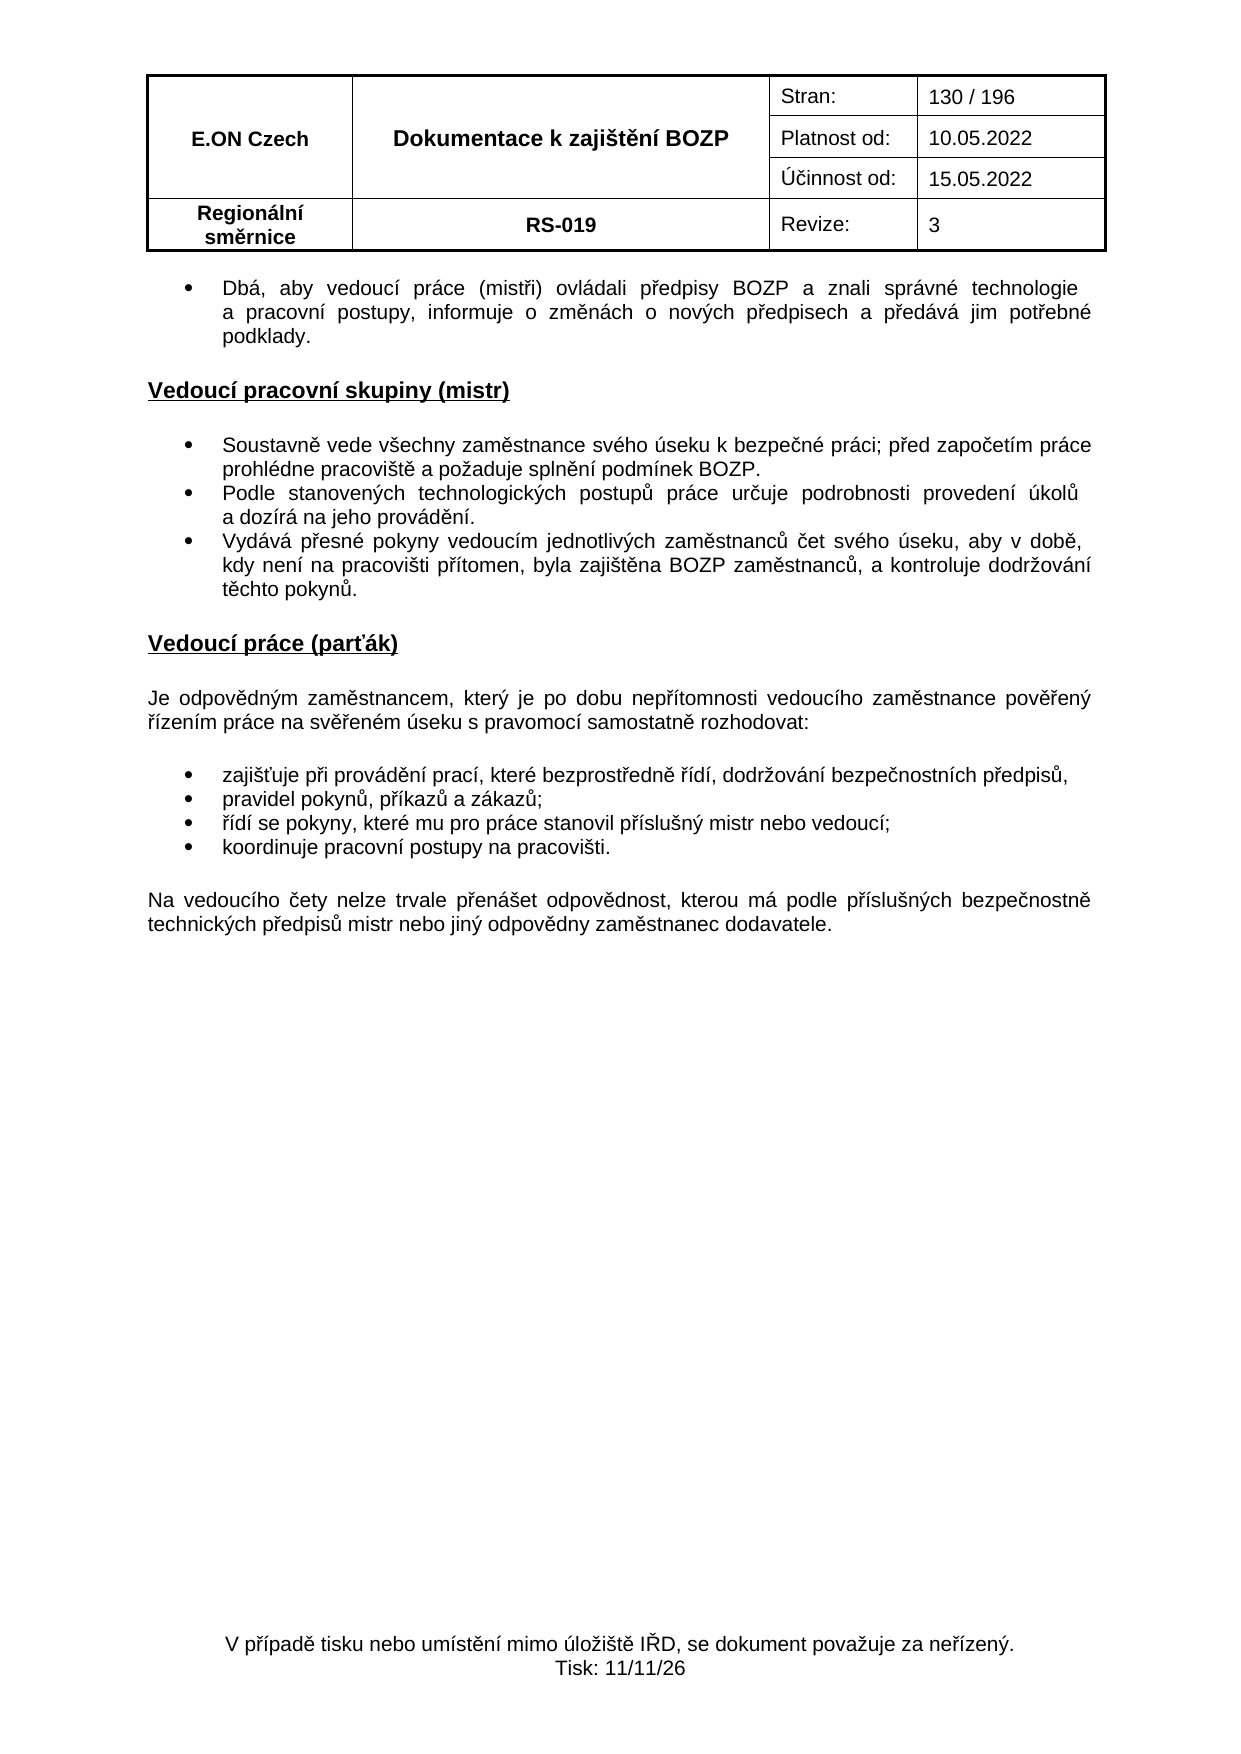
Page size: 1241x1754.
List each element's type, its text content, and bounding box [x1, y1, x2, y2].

list Dbá, aby vedoucí práce (mistři) ovládali předpisy BOZP a znali správné technologie a pracovní postupy, informuje o změnách o nových předpisech a předává jim potřebné podklady. [185, 276, 1092, 348]
title Vedoucí práce (parťák) [148, 630, 1092, 656]
text Je odpovědným zaměstnancem, který je po dobu nepřítomnosti vedoucího zaměstnance pověřený řízením práce na svěřeném úseku s pravomocí samostatně rozhodovat: [148, 686, 1092, 733]
list koordinuje pracovní postupy na pracovišti. [185, 835, 1092, 859]
title Vedoucí pracovní skupiny (mistr) [148, 377, 1092, 404]
list zajišťuje při provádění prací, které bezprostředně řídí, dodržování bezpečnostních předpisů, [185, 763, 1092, 787]
list Vydává přesné pokyny vedoucím jednotlivých zaměstnanců čet svého úseku, aby v době, kdy není na pracovišti přítomen, byla zajištěna BOZP zaměstnanců, a kontroluje dodržování těchto pokynů. [185, 529, 1092, 601]
text Na vedoucího čety nelze trvale přenášet odpovědnost, kterou má podle příslušných bezpečnostně technických předpisů mistr nebo jiný odpovědny zaměstnanec dodavatele. [148, 888, 1092, 936]
list Podle stanovených technologických postupů práce určuje podrobnosti provedení úkolů a dozírá na jeho provádění. [185, 481, 1092, 529]
list Soustavně vede všechny zaměstnance svého úseku k bezpečné práci; před započetím práce prohlédne pracoviště a požaduje splnění podmínek BOZP. [185, 433, 1092, 481]
list pravidel pokynů, příkazů a zákazů; [185, 787, 1092, 811]
list řídí se pokyny, které mu pro práce stanovil příslušný mistr nebo vedoucí; [185, 811, 1092, 835]
